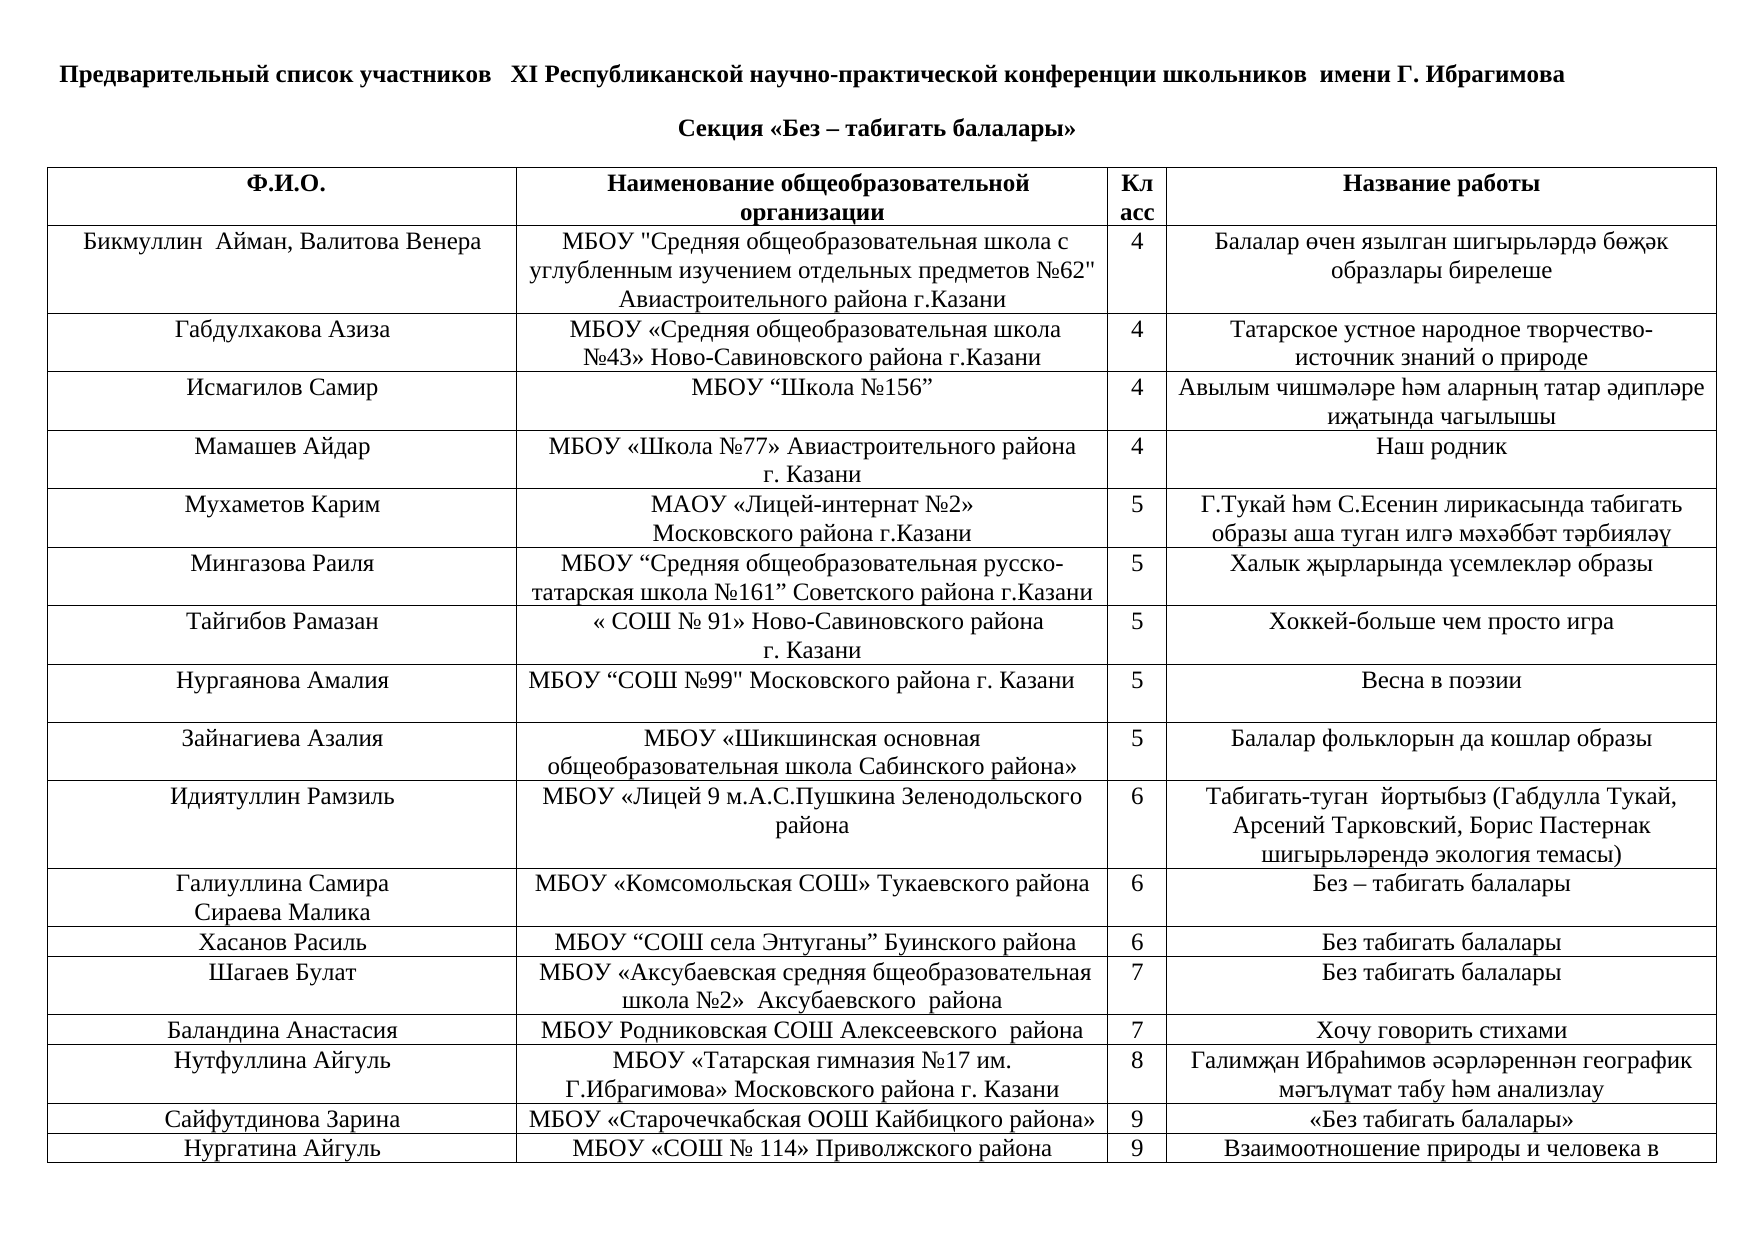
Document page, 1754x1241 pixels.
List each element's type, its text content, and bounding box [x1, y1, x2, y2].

table_cell Галимҗан Ибраһимов әсәрләреннән географик мәгълүмат табу һәм анализлау [1167, 1045, 1716, 1103]
table_cell Халык җырларында үсемлекләр образы [1167, 548, 1716, 605]
table_cell Мухаметов Карим [48, 489, 516, 547]
table_cell МБОУ Родниковская СОШ Алексеевского района [517, 1015, 1107, 1044]
table_cell МБОУ «Татарская гимназия №17 им. Г.Ибрагимова» Московского района г. Казани [517, 1045, 1107, 1103]
table_cell 5 [1108, 489, 1166, 547]
table_cell МБОУ “Средняя общеобразовательная русско-татарская школа №161” Советского района г.Казани [517, 548, 1107, 605]
table_cell Г.Тукай һәм С.Есенин лирикасында табигать образы аша туган илгә мәхәббәт тәрбияләү [1167, 489, 1716, 547]
table_cell Тайгибов Рамазан [48, 606, 516, 664]
table_cell Галиуллина Самира Сираева Малика [48, 869, 516, 926]
table_cell МБОУ «Старочечкабская ООШ Кайбицкого района» [517, 1104, 1107, 1132]
table_cell 7 [1108, 957, 1166, 1014]
table_cell МБОУ "Средняя общеобразовательная школа с углубленным изучением отдельных предметов №62" Авиастроительного района г.Казани [517, 226, 1107, 313]
table_cell 5 [1108, 665, 1166, 722]
table_cell 4 [1108, 314, 1166, 371]
table_cell Без табигать балалары [1167, 957, 1716, 1014]
table_cell Нургаянова Амалия [48, 665, 516, 722]
table_cell МБОУ “СОШ №99" Московского района г. Казани [517, 665, 1107, 722]
table_cell 4 [1108, 226, 1166, 313]
table_cell Балалар өчен язылган шигырьләрдә бөҗәк образлары бирелеше [1167, 226, 1716, 313]
text Предварительный список участников XI Республиканской научно-практической конференции школьников имени Г. Ибрагимова [59, 59, 1695, 88]
table_cell Балалар фольклорын да кошлар образы [1167, 723, 1716, 780]
table_cell Зайнагиева Азалия [48, 723, 516, 780]
table_cell МБОУ «Школа №77» Авиастроительного района г. Казани [517, 431, 1107, 488]
table_cell МАОУ «Лицей-интернат №2» Московского района г.Казани [517, 489, 1107, 547]
table_cell 7 [1108, 1015, 1166, 1044]
table_cell Бикмуллин Айман, Валитова Венера [48, 226, 516, 313]
table_cell 4 [1108, 372, 1166, 430]
table_cell Габдулхакова Азиза [48, 314, 516, 371]
table_cell Без – табигать балалары [1167, 869, 1716, 926]
table_cell 5 [1108, 548, 1166, 605]
table_cell Без табигать балалары [1167, 927, 1716, 956]
table_cell Авылым чишмәләре һәм аларның татар әдипләре иҗатында чагылышы [1167, 372, 1716, 430]
table_cell МБОУ «Аксубаевская средняя бщеобразовательная школа №2» Аксубаевского района [517, 957, 1107, 1014]
table_cell МБОУ “Школа №156” [517, 372, 1107, 430]
table_cell МБОУ “СОШ села Энтуганы” Буинского района [517, 927, 1107, 956]
table_cell 6 [1108, 869, 1166, 926]
table_cell Весна в поэзии [1167, 665, 1716, 722]
table_cell 5 [1108, 723, 1166, 780]
table_cell 9 [1108, 1104, 1166, 1132]
table_cell « СОШ № 91» Ново-Савиновского района г. Казани [517, 606, 1107, 664]
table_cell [517, 1134, 1107, 1162]
table_cell 6 [1108, 781, 1166, 867]
table_cell Сайфутдинова Зарина [48, 1104, 516, 1132]
table_cell Исмагилов Самир [48, 372, 516, 430]
table_cell 6 [1108, 927, 1166, 956]
table_cell Нутфуллина Айгуль [48, 1045, 516, 1103]
table_header Ф.И.О. [48, 168, 516, 225]
table_cell 4 [1108, 431, 1166, 488]
table_cell 9 [1108, 1134, 1166, 1162]
table_cell 5 [1108, 606, 1166, 664]
table_cell Мингазова Раиля [48, 548, 516, 605]
table_header Класс [1108, 168, 1166, 225]
table_header Наименование общеобразовательной организации [517, 168, 1107, 225]
table_cell МБОУ «Шикшинская основная общеобразовательная школа Сабинского района» [517, 723, 1107, 780]
table_cell Хочу говорить стихами [1167, 1015, 1716, 1044]
table_cell МБОУ «Средняя общеобразовательная школа №43» Ново-Савиновского района г.Казани [517, 314, 1107, 371]
table_cell 8 [1108, 1045, 1166, 1103]
table_cell Баландина Анастасия [48, 1015, 516, 1044]
table_cell Нургатина Айгуль [48, 1134, 516, 1162]
table_cell «Без табигать балалары» [1167, 1104, 1716, 1132]
table_cell МБОУ «Комсомольская СОШ» Тукаевского района [517, 869, 1107, 926]
table_cell Шагаев Булат [48, 957, 516, 1014]
table_cell Мамашев Айдар [48, 431, 516, 488]
text Секция «Без – табигать балалары» [59, 113, 1695, 142]
table_cell Наш родник [1167, 431, 1716, 488]
table_cell МБОУ «Лицей 9 м.А.С.Пушкина Зеленодольского района [517, 781, 1107, 867]
table_cell Хасанов Расиль [48, 927, 516, 956]
table_cell Табигать-туган йортыбыз (Габдулла Тукай, Арсений Тарковский, Борис Пастернак шигырьләрендә экология темасы) [1167, 781, 1716, 867]
table_cell Идиятуллин Рамзиль [48, 781, 516, 867]
table_header Название работы [1167, 168, 1716, 225]
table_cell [1167, 1134, 1716, 1162]
table_cell Хоккей-больше чем просто игра [1167, 606, 1716, 664]
table_cell Татарское устное народное творчество- источник знаний о природе [1167, 314, 1716, 371]
